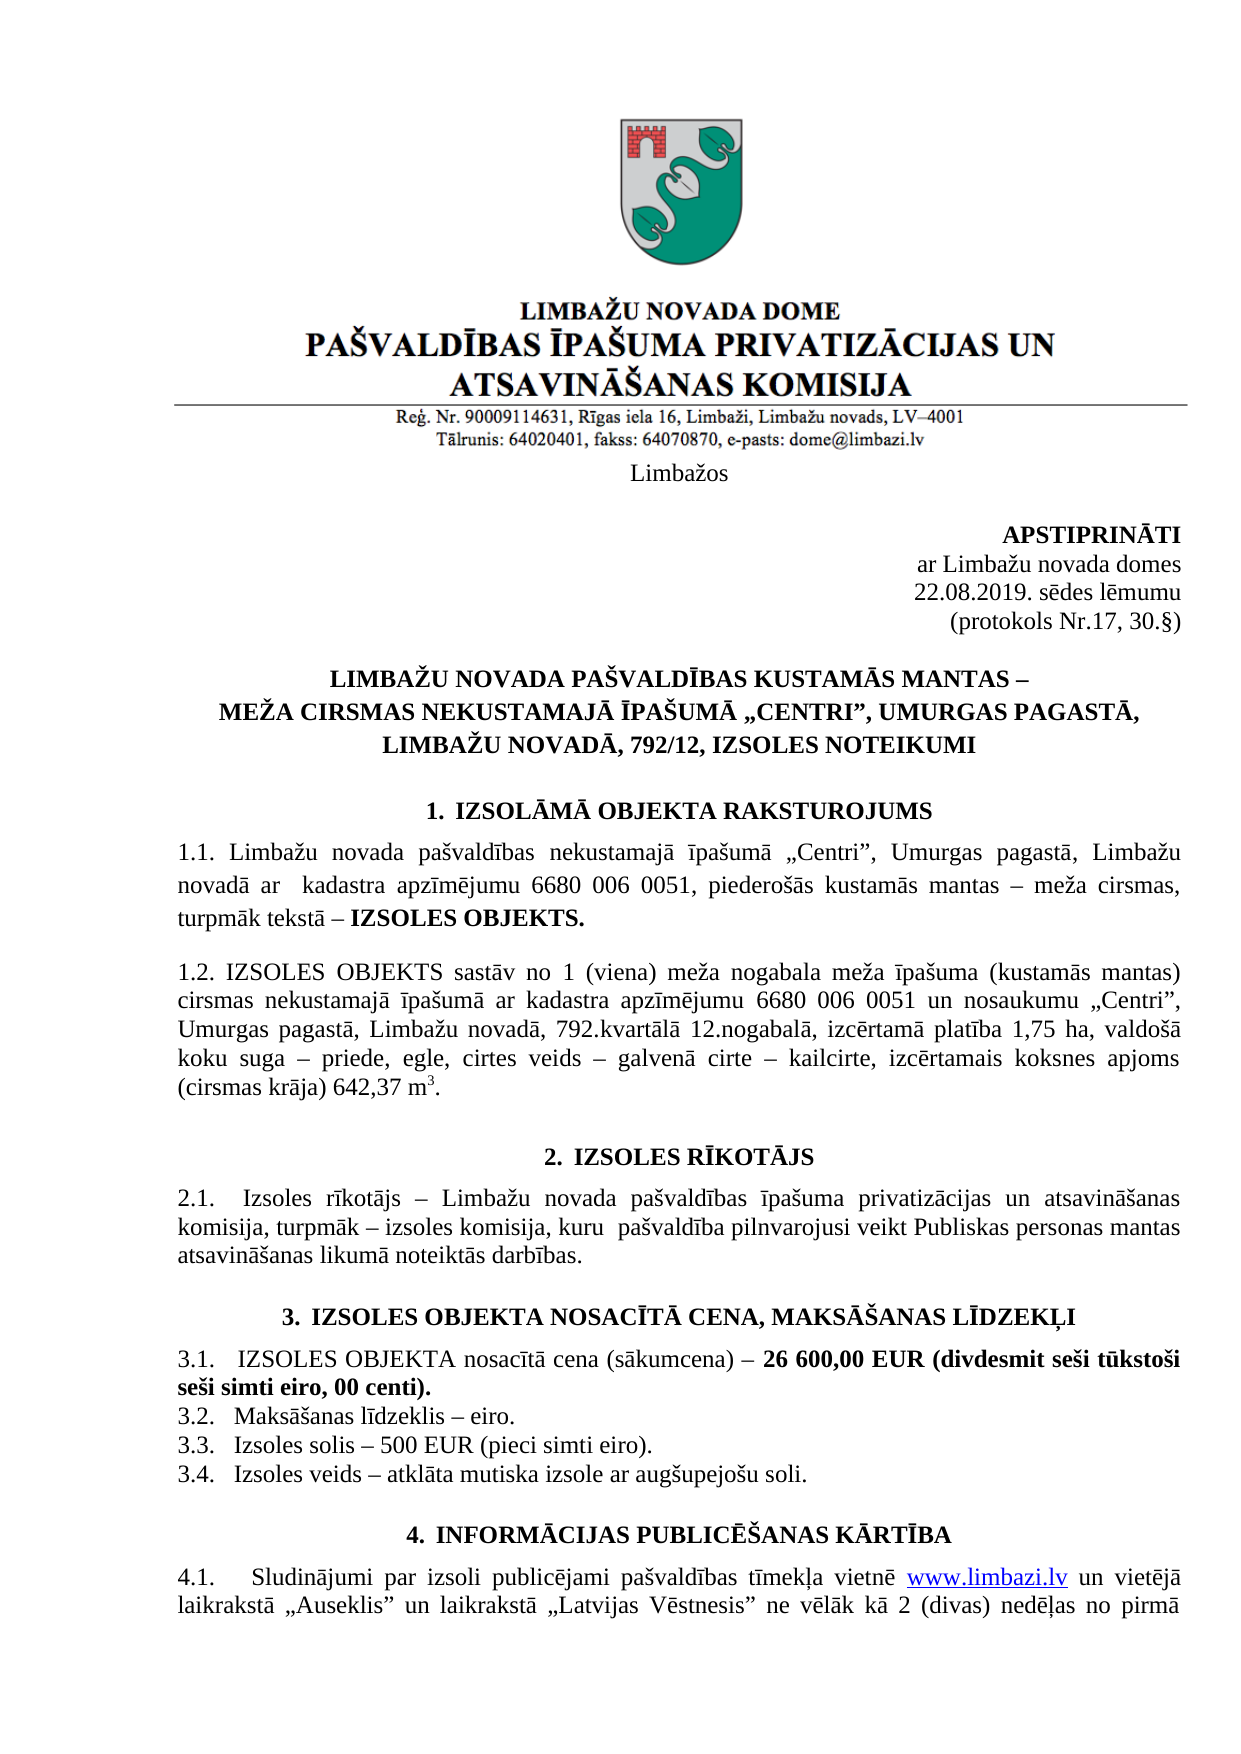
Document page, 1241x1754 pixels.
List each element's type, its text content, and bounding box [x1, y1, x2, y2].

text 1.2. IZSOLES OBJEKTS sastāv no 1 (viena) meža nogabala meža īpašuma (kustamās mantas) cirsmas nekustamajā īpašumā ar kadastra apzīmējumu 6680 006 0051 un nosaukumu „Centri”, Umurgas pagastā, Limbažu novadā, 792.kvartālā 12.nogabalā, izcērtamā platība 1,75 ha, valdošā koku suga – priede, egle, cirtes veids – galvenā cirte – kailcirte, izcērtamais koksnes apjoms (cirsmas krāja) 642,37 m3. [177, 957, 1181, 1101]
text (protokols Nr.17, 30.§) [177, 606, 1181, 635]
list IZSOLES RĪKOTĀJS [177, 1142, 1181, 1171]
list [177, 1562, 1181, 1619]
text APSTIPRINĀTI [852, 520, 1181, 549]
picture [0, 0, 1241, 454]
list IZSOLĀMĀ OBJEKTA RAKSTUROJUMS [177, 796, 1181, 824]
text ar Limbažu novada domes [477, 549, 1181, 577]
text 2.1. Izsoles rīkotājs – Limbažu novada pašvaldības īpašuma privatizācijas un atsavināšanas komisija, turpmāk – izsoles komisija, kuru pašvaldība pilnvarojusi veikt Publiskas personas mantas atsavināšanas likumā noteiktās darbības. [177, 1183, 1181, 1269]
text 3.1. IZSOLES OBJEKTA nosacītā cena (sākumcena) – 26 600,00 EUR (divdesmit seši tūkstoši seši simti eiro, 00 centi). [177, 1344, 1181, 1401]
text 3.4. Izsoles veids – atklāta mutiska izsole ar augšupejošu soli. [177, 1459, 1181, 1487]
text 3.3. Izsoles solis – 500 EUR (pieci simti eiro). [177, 1430, 1181, 1459]
text 22.08.2019. sēdes lēmumu [177, 577, 1181, 606]
list IZSOLES OBJEKTA NOSACĪTĀ CENA, MAKSĀŠANAS LĪDZEKĻI [177, 1302, 1181, 1331]
text 3.2. Maksāšanas līdzeklis – eiro. [177, 1401, 1181, 1430]
text MEŽA CIRSMas NEKUSTAMAJĀ ĪPAŠUMĀ „Centri”, Umurgas pagastā, Limbažu novadā, 792/12, IZSOLES NOTEIKUMI [177, 697, 1181, 758]
list INFORMĀCIJAS PUBLICĒŠANAS KĀRTĪBA [177, 1520, 1181, 1549]
text Limbažos [177, 118, 1181, 487]
text 1.1. Limbažu novada pašvaldības nekustamajā īpašumā „Centri”, Umurgas pagastā, Limbažu novadā ar kadastra apzīmējumu 6680 006 0051, piederošās kustamās mantas – meža cirsmas, turpmāk tekstā – IZSOLES OBJEKTS. [177, 837, 1181, 932]
text LIMBAŽU NOVADA pašvaldības KUSTAMĀS MANTAS – [177, 664, 1181, 692]
